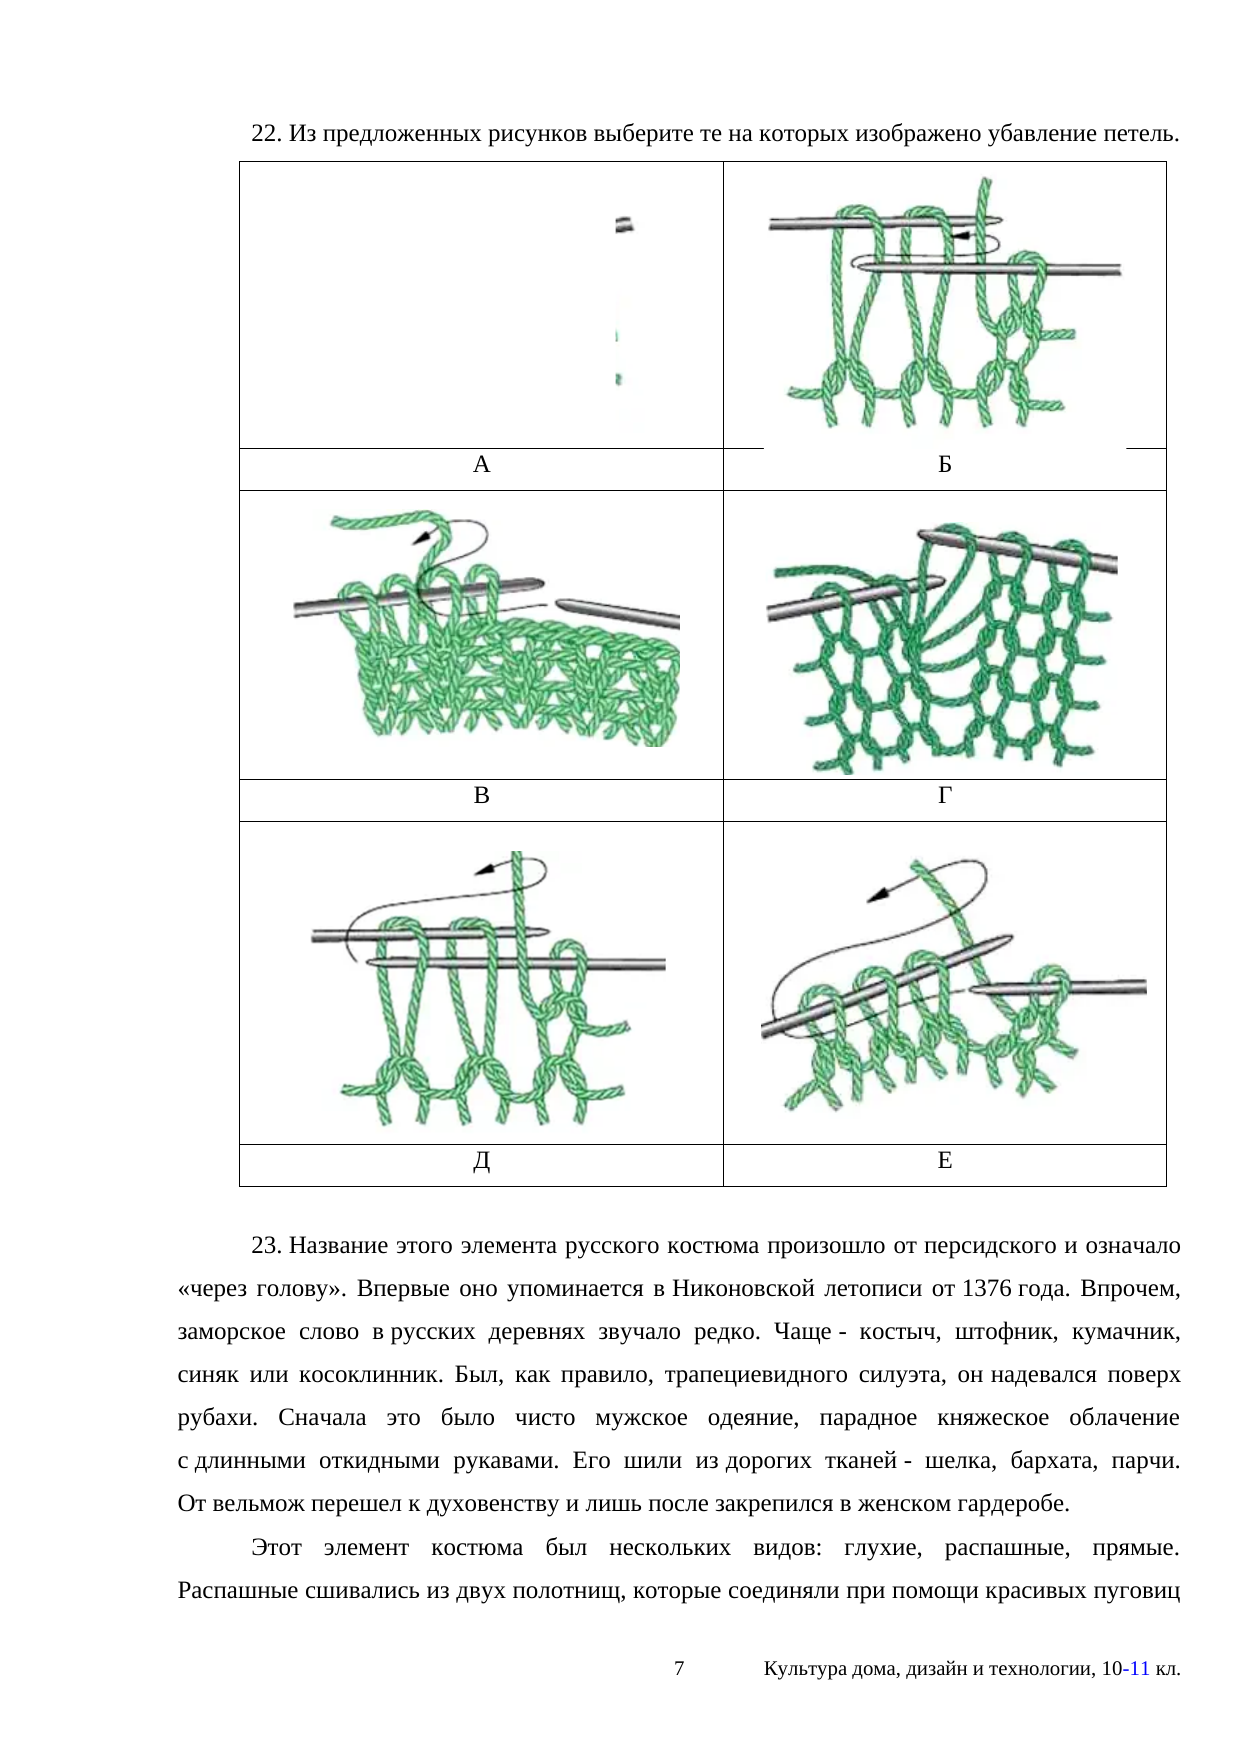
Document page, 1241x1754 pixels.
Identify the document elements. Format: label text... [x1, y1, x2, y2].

table_cell [240, 491, 723, 779]
table_header [240, 162, 723, 448]
table_cell А [240, 449, 723, 490]
picture [615, 196, 650, 433]
picture [300, 851, 665, 1136]
table_cell Д [240, 1145, 723, 1186]
table_cell Г [724, 780, 1166, 821]
table_cell [724, 822, 1166, 1144]
table_cell [724, 491, 1166, 779]
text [177, 1532, 1181, 1603]
table_header [1127, 162, 1166, 448]
table_cell В [240, 780, 723, 821]
list Из предложенных рисунков выберите те на которых изображено убавление петель. [177, 118, 1181, 147]
picture [765, 522, 1118, 775]
table_cell Б [724, 449, 1166, 490]
picture [761, 831, 1147, 1144]
picture [292, 509, 680, 747]
picture [763, 162, 1127, 449]
table_cell Е [724, 1145, 1166, 1186]
list Название этого элемента русского костюма произошло от персидского и означало «через голову». Впервые оно упоминается в Никоновской летописи от 1376 года. Впрочем, заморское слово в русских деревнях звучало редко. Чаще - костыч, штофник, кумачник, синяк или косоклинник. Был, как правило, трапециевидного силуэта, он надевался поверх рубахи. Сначала это было чисто мужское одеяние, парадное княжеское облачение с длинными откидными рукавами. Его шили из дорогих тканей - шелка, бархата, парчи. От вельмож перешел к духовенству и лишь после закрепился в женском гардеробе. [177, 1230, 1181, 1517]
table_cell [240, 822, 723, 1144]
table_header [724, 162, 763, 448]
